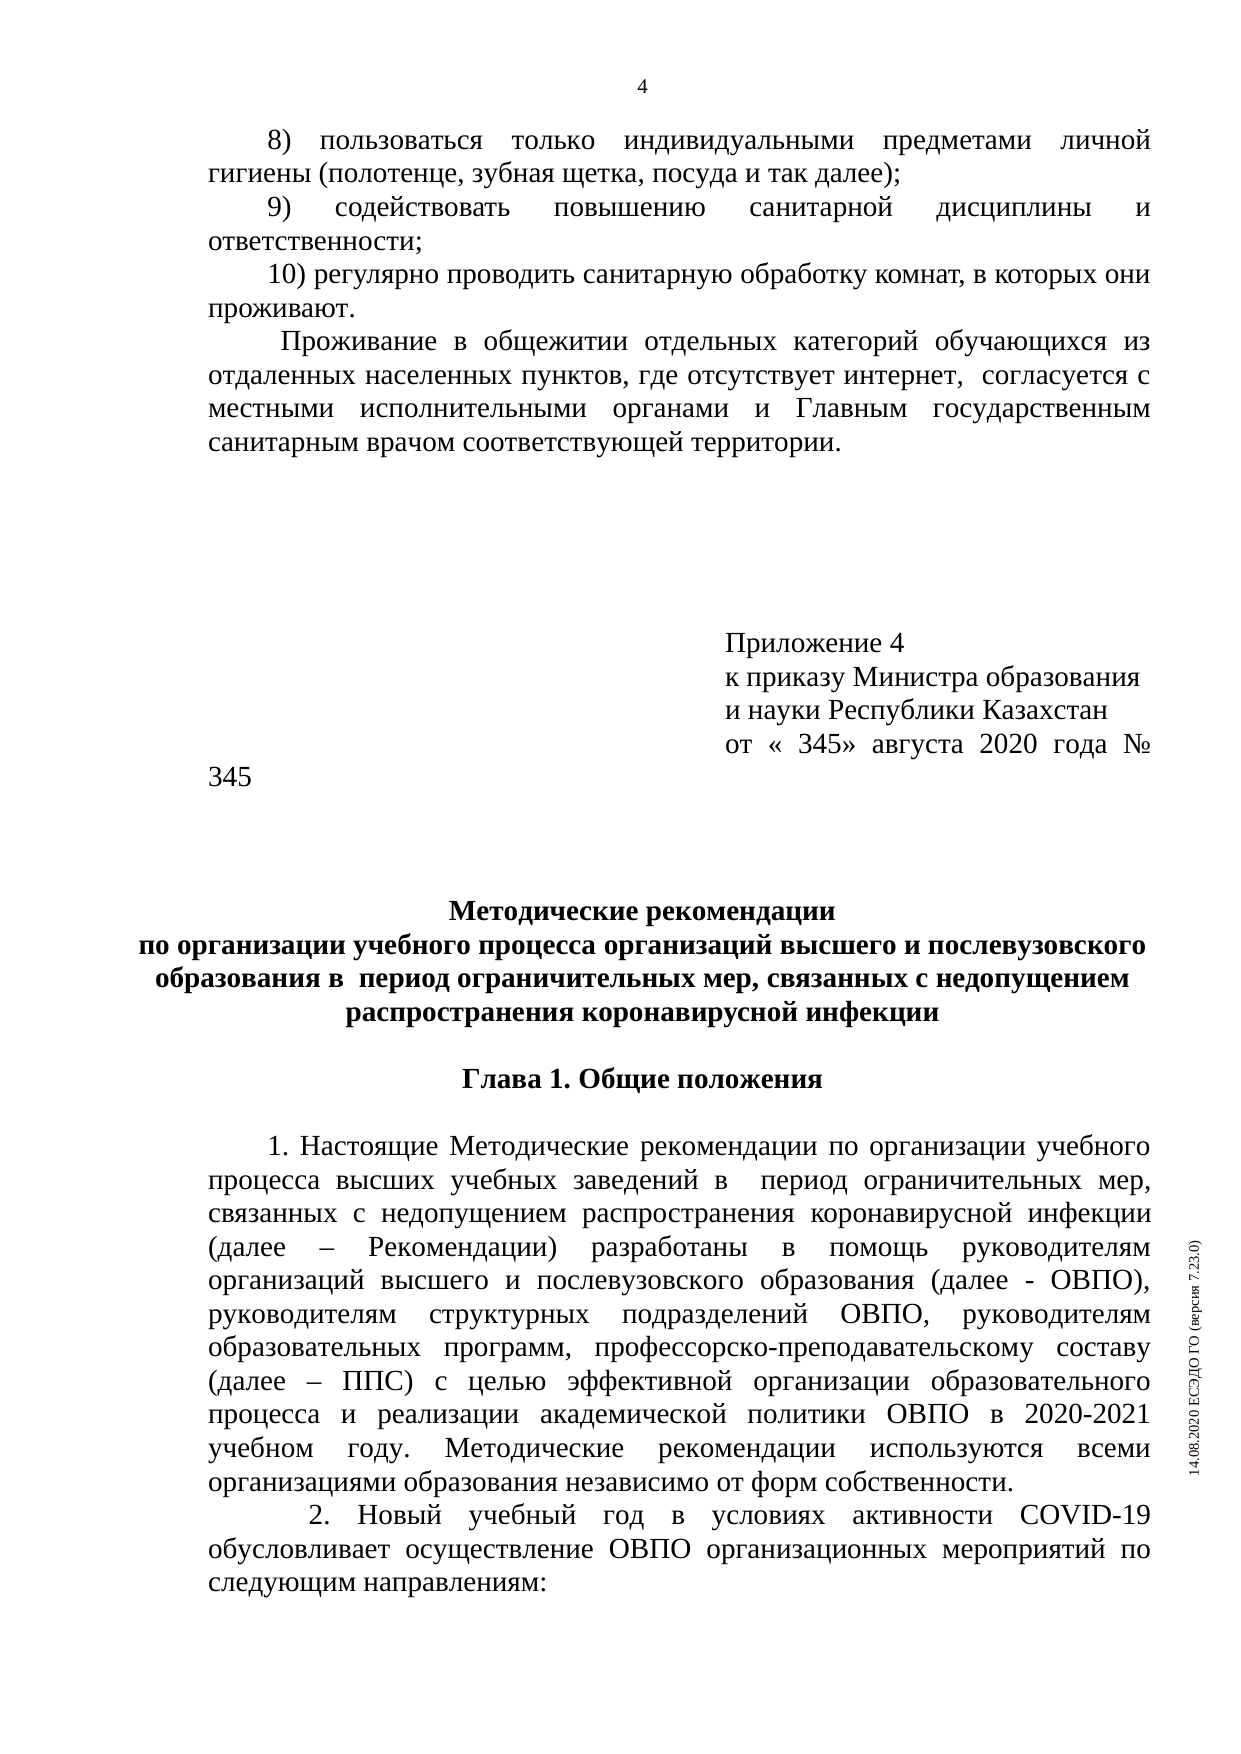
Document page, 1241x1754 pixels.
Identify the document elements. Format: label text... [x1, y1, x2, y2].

text по организации учебного процесса организаций высшего и послевузовского образования в период ограничительных мер, связанных с недопущением распространения коронавирусной инфекции [133, 927, 1152, 1028]
text Методические рекомендации [133, 893, 1152, 927]
text и науки Республики Казахстан [208, 692, 1152, 726]
text 10) регулярно проводить санитарную обработку комнат, в которых они проживают. [208, 256, 1152, 323]
text Приложение 4 [208, 625, 1152, 659]
text 8) пользоваться только индивидуальными предметами личной гигиены (полотенце, зубная щетка, посуда и так далее); [208, 122, 1152, 189]
text от « 345» августа 2020 года № 345 [208, 726, 1152, 793]
text 9) содействовать повышению санитарной дисциплины и ответственности; [208, 189, 1152, 256]
text Проживание в общежитии отдельных категорий обучающихся из отдаленных населенных пунктов, где отсутствует интернет, согласуется с местными исполнительными органами и Главным государственным санитарным врачом соответствующей территории. [208, 323, 1152, 457]
text 1. Настоящие Методические рекомендации по организации учебного процесса высших учебных заведений в период ограничительных мер, связанных с недопущением распространения коронавирусной инфекции (далее – Рекомендации) разработаны в помощь руководителям организаций высшего и послевузовского образования (далее - ОВПО), руководителям структурных подразделений ОВПО, руководителям образовательных программ, профессорско-преподавательскому составу (далее – ППС) с целью эффективной организации образовательного процесса и реализации академической политики ОВПО в 2020-2021 учебном году. Методические рекомендации используются всеми организациями образования независимо от форм собственности. [208, 1128, 1152, 1497]
text 2. Новый учебный год в условиях активности COVID-19 обусловливает осуществление ОВПО организационных мероприятий по следующим направлениям: [208, 1497, 1152, 1598]
text Глава 1. Общие положения [133, 1061, 1152, 1095]
text к приказу Министра образования [208, 659, 1152, 692]
